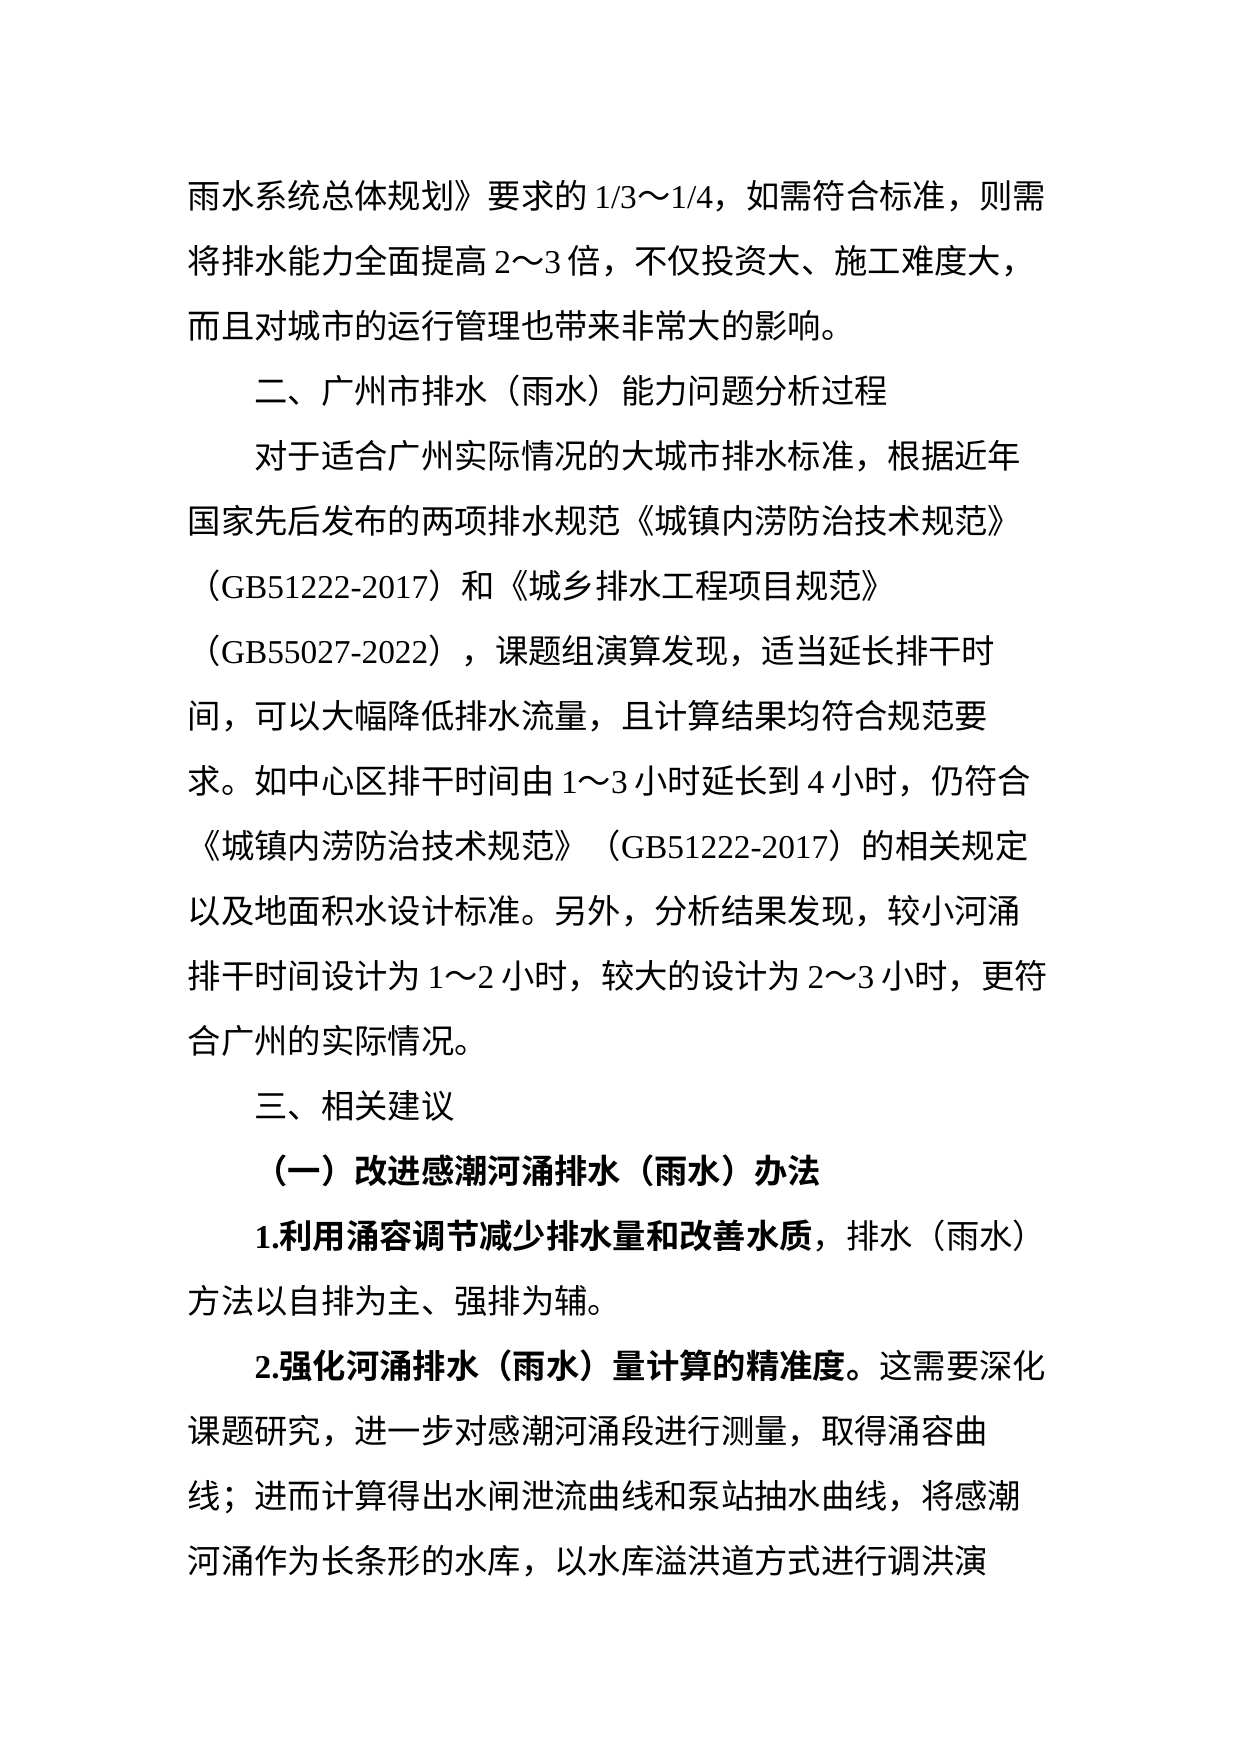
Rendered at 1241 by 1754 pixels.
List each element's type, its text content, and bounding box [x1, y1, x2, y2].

text 1.利用涌容调节减少排水量和改善水质，排水（雨水）方法以自排为主、强排为辅。 [187, 1202, 1053, 1332]
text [187, 162, 1053, 357]
text 二、广州市排水（雨水）能力问题分析过程 [187, 357, 1053, 422]
text 对于适合广州实际情况的大城市排水标准，根据近年国家先后发布的两项排水规范《城镇内涝防治技术规范》（GB51222-2017）和《城乡排水工程项目规范》（GB55027-2022），课题组演算发现，适当延长排干时间，可以大幅降低排水流量，且计算结果均符合规范要求。如中心区排干时间由1～3小时延长到4小时，仍符合《城镇内涝防治技术规范》（GB51222-2017）的相关规定以及地面积水设计标准。另外，分析结果发现，较小河涌排干时间设计为1～2小时，较大的设计为2～3小时，更符合广州的实际情况。 [187, 422, 1053, 1072]
text 三、相关建议 [187, 1072, 1053, 1137]
text （一）改进感潮河涌排水（雨水）办法 [187, 1137, 1053, 1202]
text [187, 1332, 1053, 1592]
